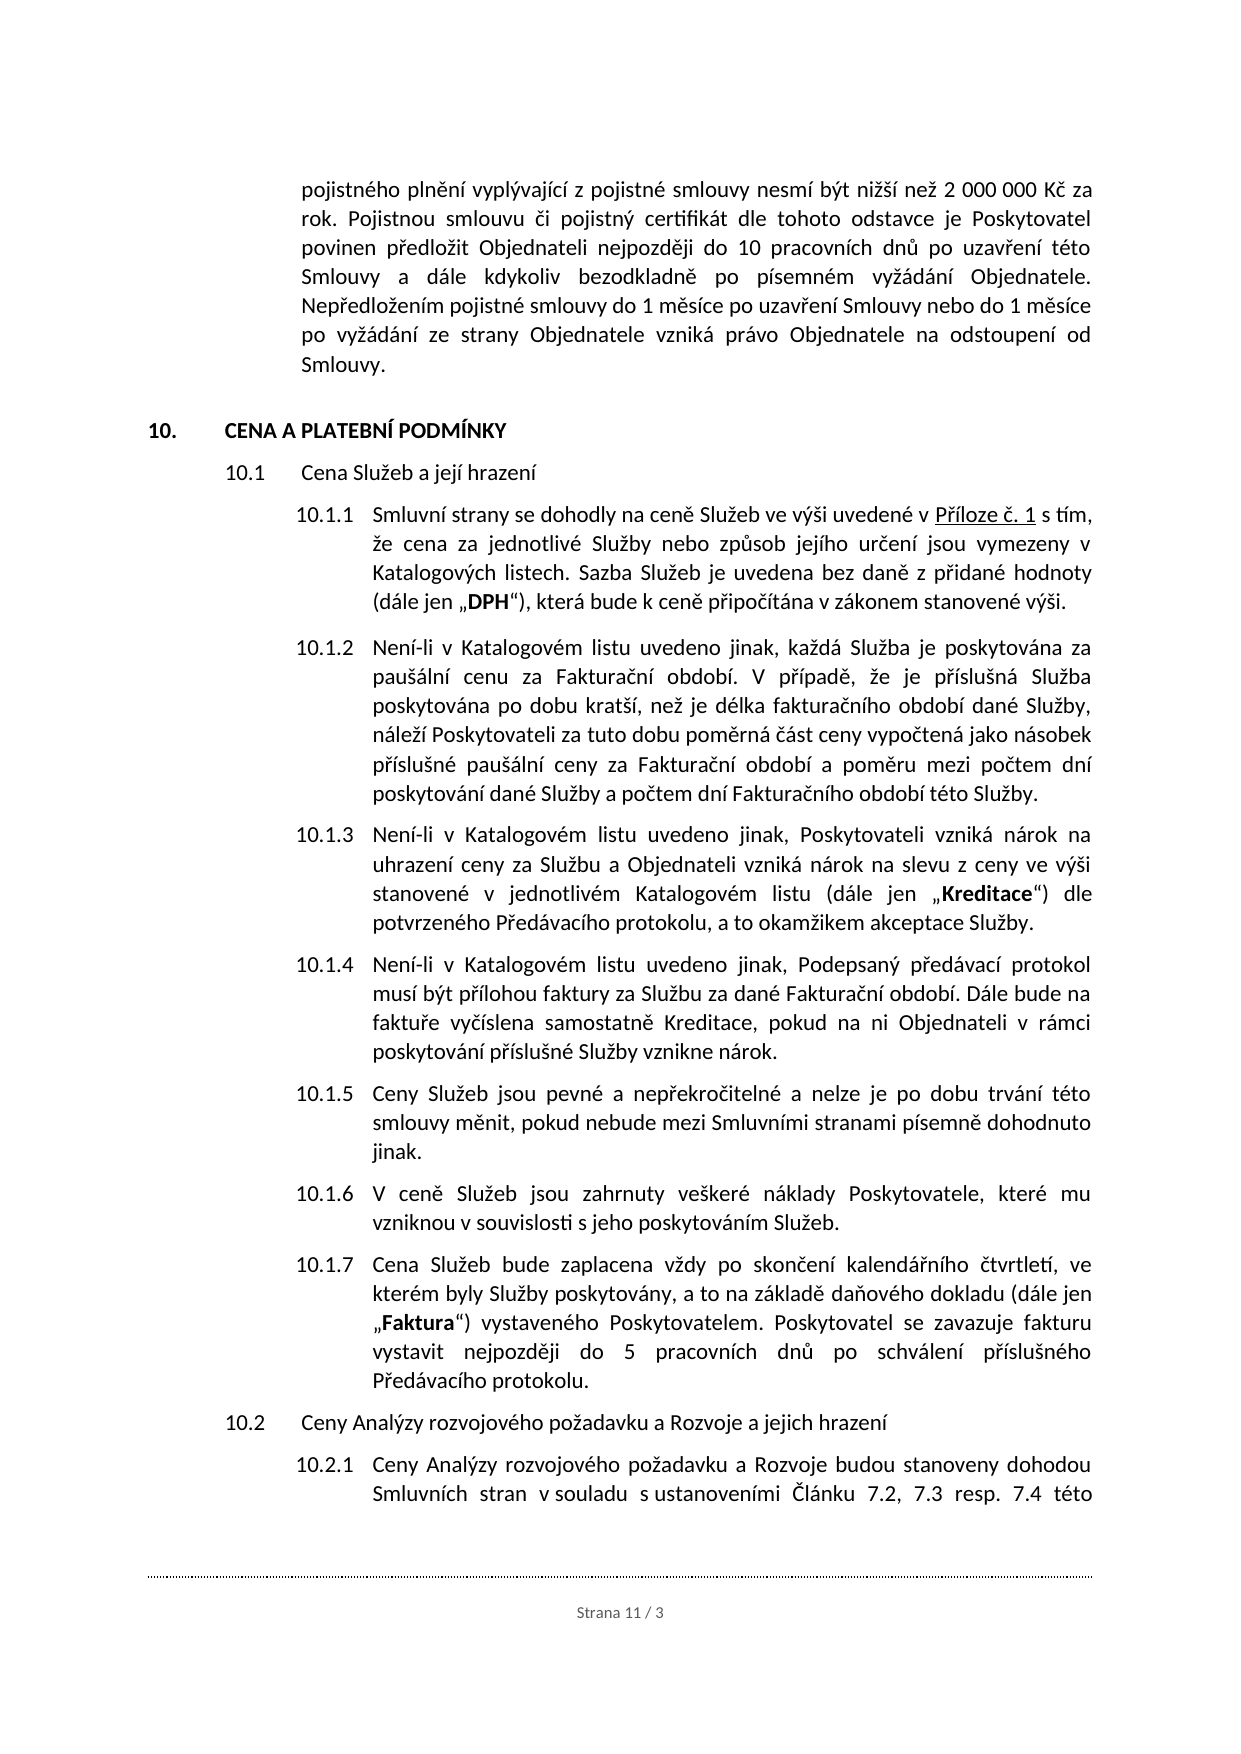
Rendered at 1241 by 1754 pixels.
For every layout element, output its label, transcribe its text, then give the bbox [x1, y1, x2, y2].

list Není-li v Katalogovém listu uvedeno jinak, každá Služba je poskytována za paušální cenu za Fakturační období. V případě, že je příslušná Služba poskytována po dobu kratší, než je délka fakturačního období dané Služby, náleží Poskytovateli za tuto dobu poměrná část ceny vypočtená jako násobek příslušné paušální ceny za Fakturační období a poměru mezi počtem dní poskytování dané Služby a počtem dní Fakturačního období této Služby. [295, 632, 1092, 807]
text Cena Služeb a její hrazení [224, 457, 1092, 486]
list Není-li v Katalogovém listu uvedeno jinak, Poskytovateli vzniká nárok na uhrazení ceny za Službu a Objednateli vzniká nárok na slevu z ceny ve výši stanovené v jednotlivém Katalogovém listu (dále jen „Kreditace“) dle potvrzeného Předávacího protokolu, a to okamžikem akceptace Služby. [295, 819, 1092, 936]
text CENA A PLATEBNÍ PODMÍNKY [148, 415, 1092, 444]
list Smluvní strany se dohodly na ceně Služeb ve výši uvedené v Příloze č. 1 s tím, že cena za jednotlivé Služby nebo způsob jejího určení jsou vymezeny v Katalogových listech. Sazba Služeb je uvedena bez daně z přidané hodnoty (dále jen „DPH“), která bude k ceně připočítána v zákonem stanovené výši. [295, 499, 1092, 615]
text Ceny Analýzy rozvojového požadavku a Rozvoje a jejich hrazení [224, 1407, 1092, 1436]
list Cena Služeb bude zaplacena vždy po skončení kalendářního čtvrtletí, ve kterém byly Služby poskytovány, a to na základě daňového dokladu (dále jen „Faktura“) vystaveného Poskytovatelem. Poskytovatel se zavazuje fakturu vystavit nejpozději do 5 pracovních dnů po schválení příslušného Předávacího protokolu. [295, 1249, 1092, 1394]
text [224, 174, 1092, 378]
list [295, 1449, 1092, 1507]
list Není-li v Katalogovém listu uvedeno jinak, Podepsaný předávací protokol musí být přílohou faktury za Službu za dané Fakturační období. Dále bude na faktuře vyčíslena samostatně Kreditace, pokud na ni Objednateli v rámci poskytování příslušné Služby vznikne nárok. [295, 949, 1092, 1065]
list V ceně Služeb jsou zahrnuty veškeré náklady Poskytovatele, které mu vzniknou v souvislosti s jeho poskytováním Služeb. [295, 1178, 1092, 1236]
list Ceny Služeb jsou pevné a nepřekročitelné a nelze je po dobu trvání této smlouvy měnit, pokud nebude mezi Smluvními stranami písemně dohodnuto jinak. [295, 1078, 1092, 1165]
